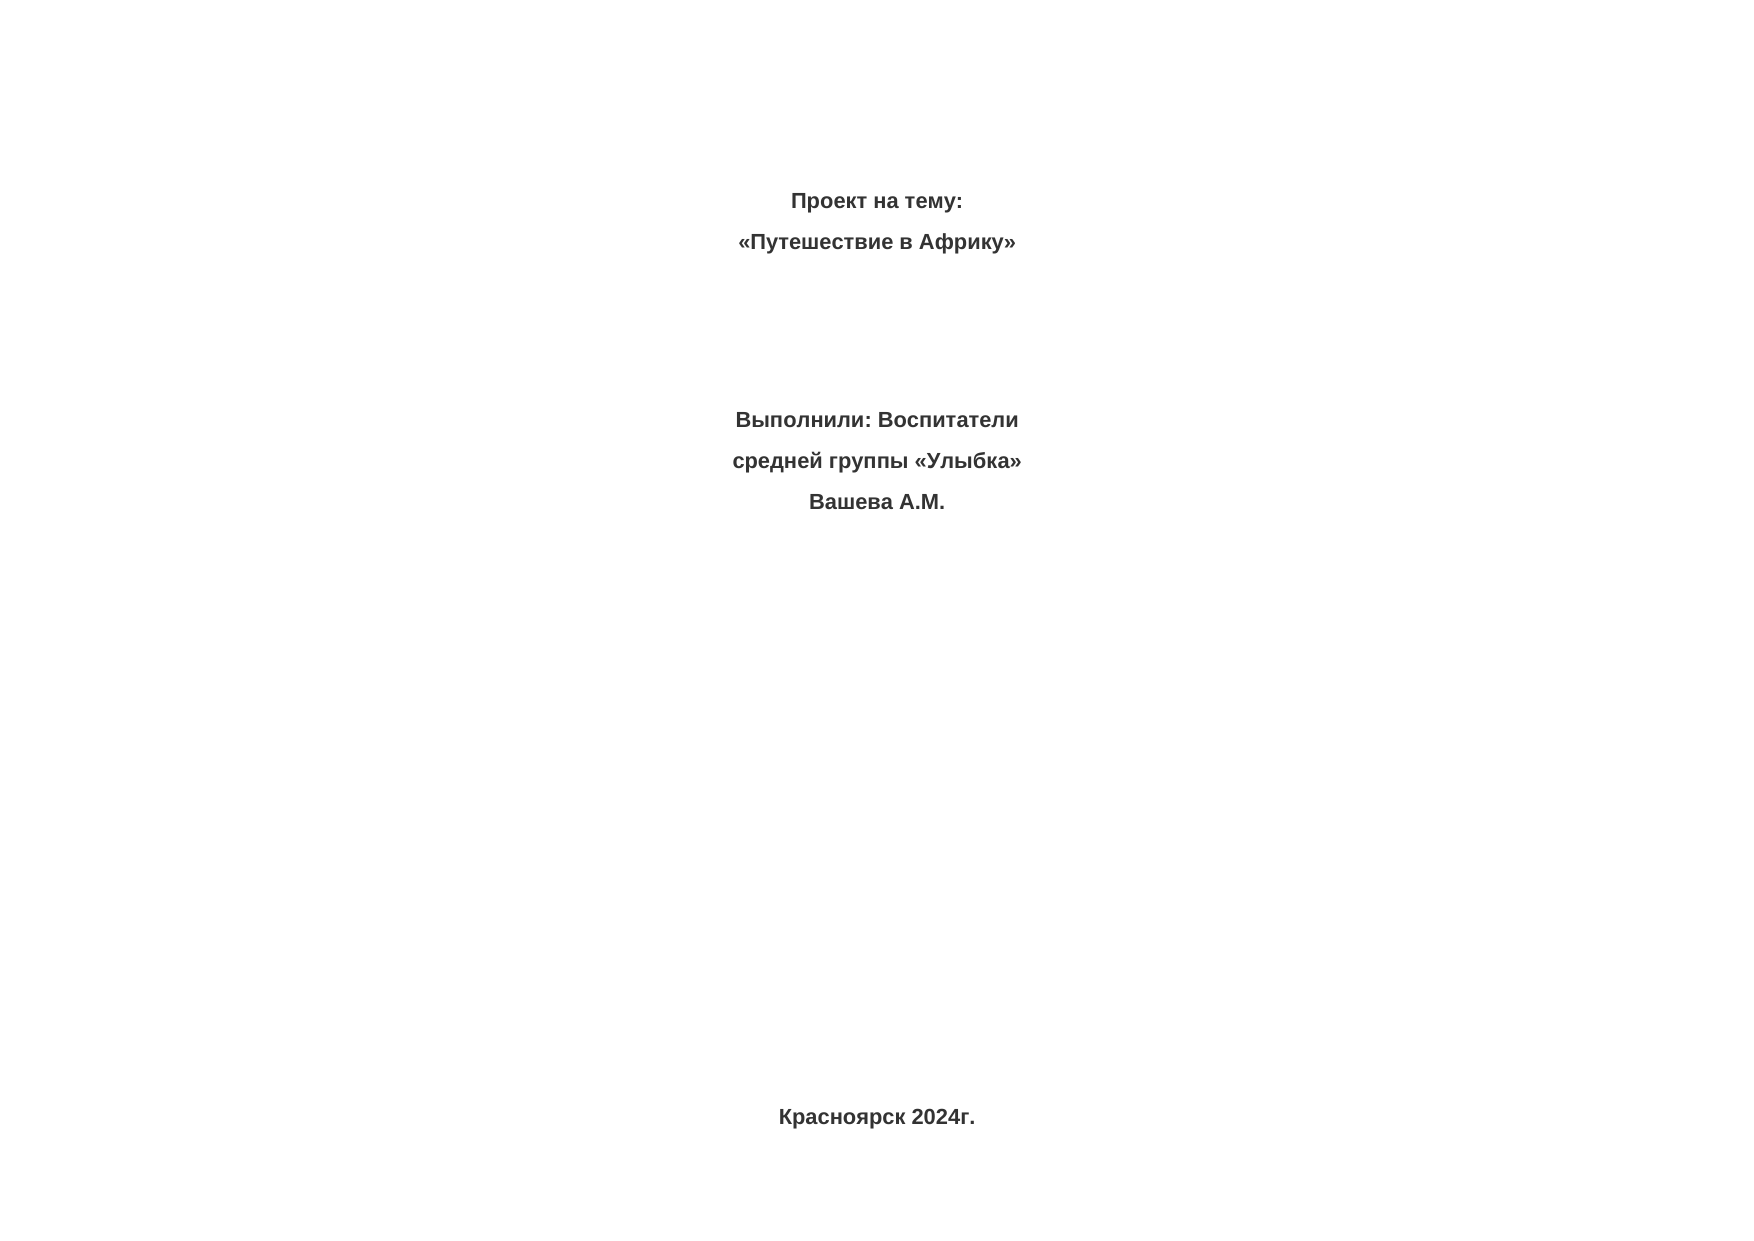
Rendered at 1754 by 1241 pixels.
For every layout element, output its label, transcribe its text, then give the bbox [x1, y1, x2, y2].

text Вашева А.М. [118, 489, 1636, 514]
text Красноярск 2024г. [118, 1104, 1636, 1129]
text средней группы «Улыбка» [118, 448, 1636, 473]
text Проект на тему: [118, 162, 1636, 213]
text «Путешествие в Африку» [118, 228, 1636, 254]
text Выполнили: Воспитатели [118, 407, 1636, 432]
